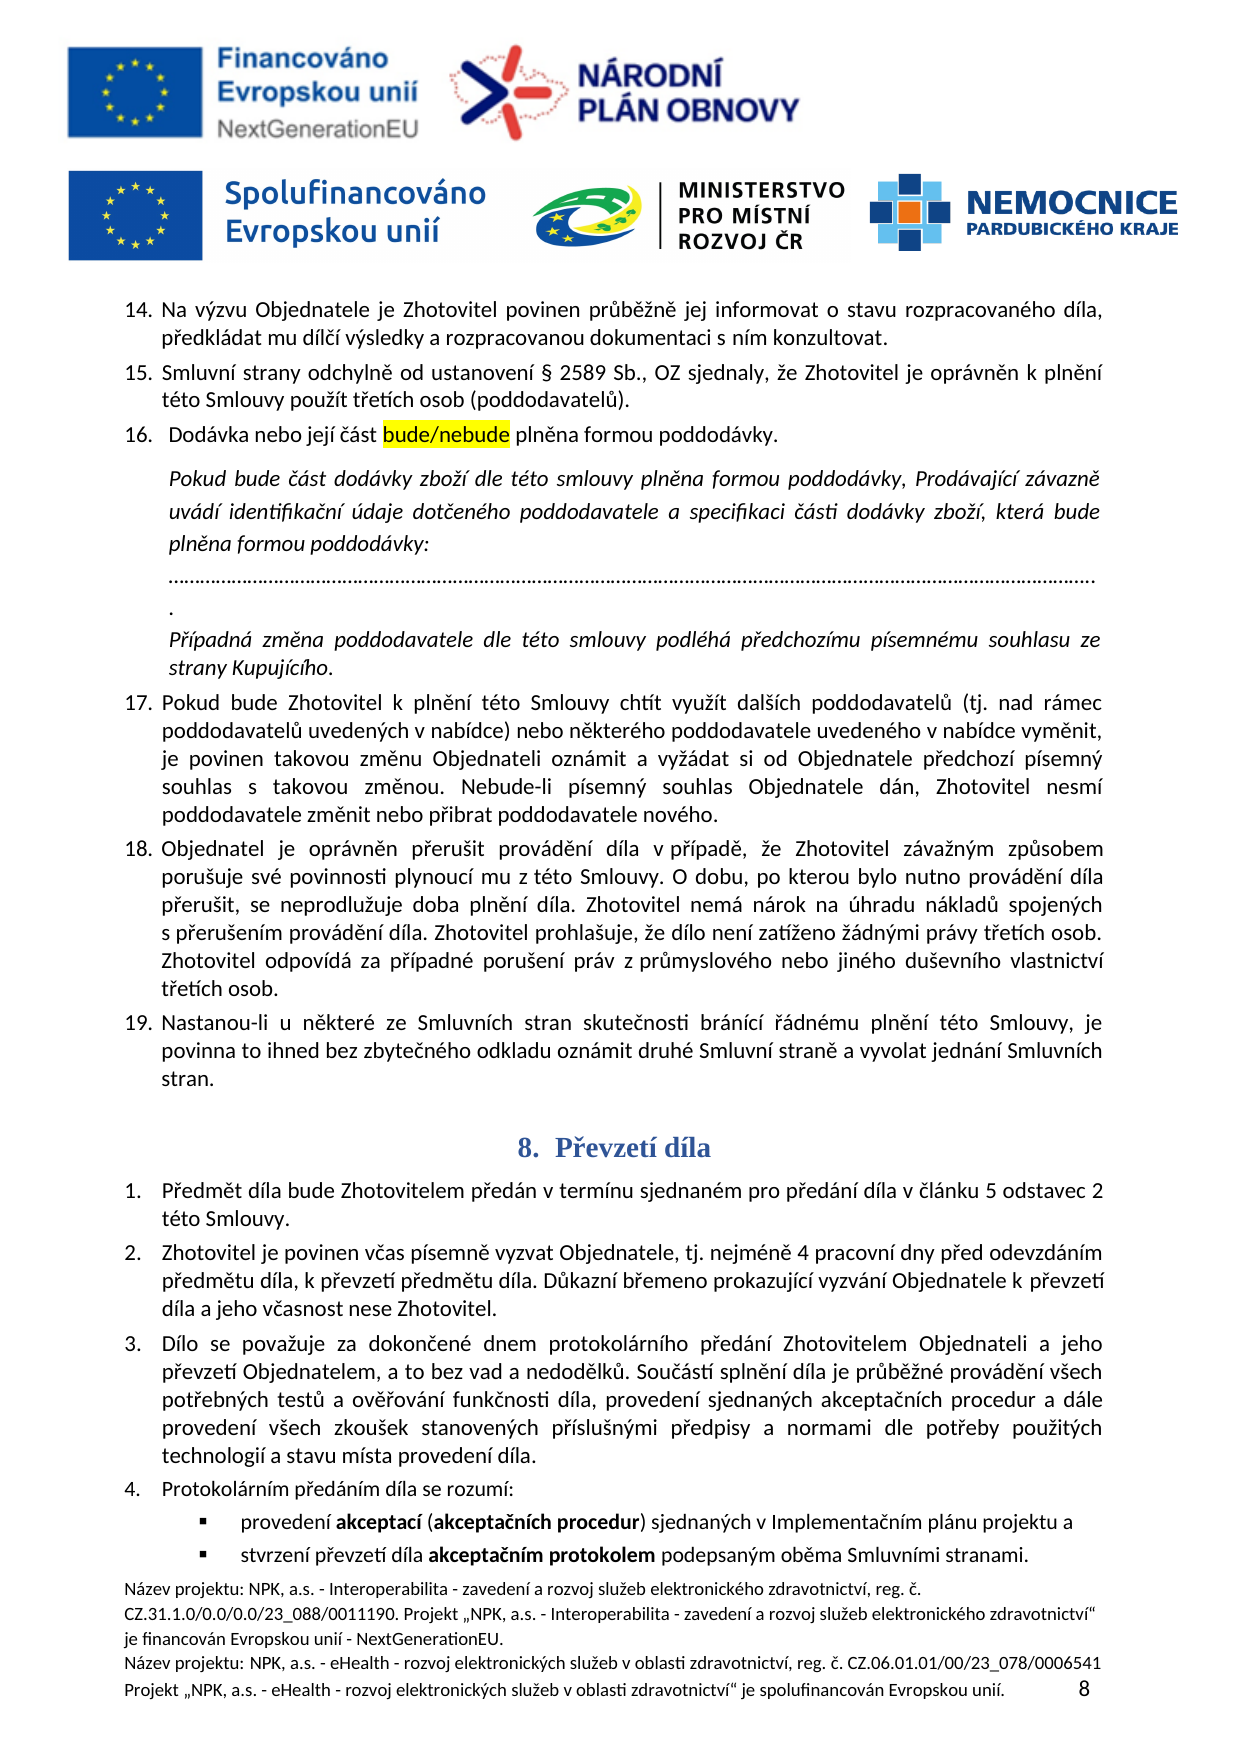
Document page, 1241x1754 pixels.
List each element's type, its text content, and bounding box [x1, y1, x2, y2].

list Dílo se považuje za dokončené dnem protokolárního předání Zhotovitelem Objednateli a jeho převzetí Objednatelem, a to bez vad a nedodělků. Součástí splnění díla je průběžné provádění všech potřebných testů a ověřování funkčnosti díla, provedení sjednaných akceptačních procedur a dále provedení všech zkoušek stanovených příslušnými předpisy a normami dle potřeby použitých technologií a stavu místa provedení díla. [124, 1329, 1104, 1469]
list …………………………………………………………………………………………………………………………………………………………... [168, 561, 1104, 621]
list Pokud bude část dodávky zboží dle této smlouvy plněna formou poddodávky, Prodávající závazně uvádí identifikační údaje dotčeného poddodavatele a specifikaci části dodávky zboží, která bude plněna formou poddodávky: [168, 464, 1104, 557]
list Dodávka nebo její část bude/nebude plněna formou poddodávky. [510, 420, 1104, 448]
list Smluvní strany odchylně od ustanovení § 2589 Sb., OZ sjednaly, že Zhotovitel je oprávněn k plnění této Smlouvy použít třetích osob (poddodavatelů). [124, 358, 1104, 414]
picture [67, 168, 851, 263]
list Případná změna poddodavatele dle této smlouvy podléhá předchozímu písemnému souhlasu ze strany Kupujícího. [168, 626, 1104, 682]
list Na výzvu Objednatele je Zhotovitel povinen průběžně jej informovat o stavu rozpracovaného díla, předkládat mu dílčí výsledky a rozpracovanou dokumentaci s ním konzultovat. [124, 295, 1104, 351]
list Předmět díla bude Zhotovitelem předán v termínu sjednaném pro předání díla v článku 5 odstavec 2 této Smlouvy. [124, 1176, 1104, 1232]
list Pokud bude Zhotovitel k plnění této Smlouvy chtít využít dalších poddodavatelů (tj. nad rámec poddodavatelů uvedených v nabídce) nebo některého poddodavatele uvedeného v nabídce vyměnit, je povinen takovou změnu Objednateli oznámit a vyžádat si od Objednatele předchozí písemný souhlas s takovou změnou. Nebude-li písemný souhlas Objednatele dán, Zhotovitel nesmí poddodavatele změnit nebo přibrat poddodavatele nového. [124, 688, 1104, 828]
list provedení akceptací (akceptačních procedur) sjednaných v Implementačním plánu projektu a [198, 1508, 1104, 1535]
list Objednatel je oprávněn přerušit provádění díla v případě, že Zhotovitel závažným způsobem porušuje své povinnosti plynoucí mu z této Smlouvy. O dobu, po kterou bylo nutno provádění díla přerušit, se neprodlužuje doba plnění díla. Zhotovitel nemá nárok na úhradu nákladů spojených s přerušením provádění díla. Zhotovitel prohlašuje, že dílo není zatíženo žádnými právy třetích osob. Zhotovitel odpovídá za případné porušení práv z průmyslového nebo jiného duševního vlastnictví třetích osob. [124, 834, 1104, 1002]
picture [868, 172, 1178, 252]
list Zhotovitel je povinen včas písemně vyzvat Objednatele, tj. nejméně 4 pracovní dny před odevzdáním předmětu díla, k převzetí předmětu díla. Důkazní břemeno prokazující vyzvání Objednatele k převzetí díla a jeho včasnost nese Zhotovitel. [124, 1238, 1104, 1322]
list Nastanou-li u některé ze Smluvních stran skutečnosti bránící řádnému plnění této Smlouvy, je povinna to ihned bez zbytečného odkladu oznámit druhé Smluvní straně a vyvolat jednání Smluvních stran. [124, 1008, 1104, 1093]
list Dodávka nebo její část bude/nebude plněna formou poddodávky. [124, 420, 383, 448]
list Protokolárním předáním díla se rozumí: [124, 1475, 1104, 1502]
list stvrzení převzetí díla akceptačním protokolem podepsaným oběma Smluvními stranami. [198, 1541, 1104, 1568]
picture [58, 15, 820, 166]
subtitle Převzetí díla [124, 1130, 1104, 1164]
